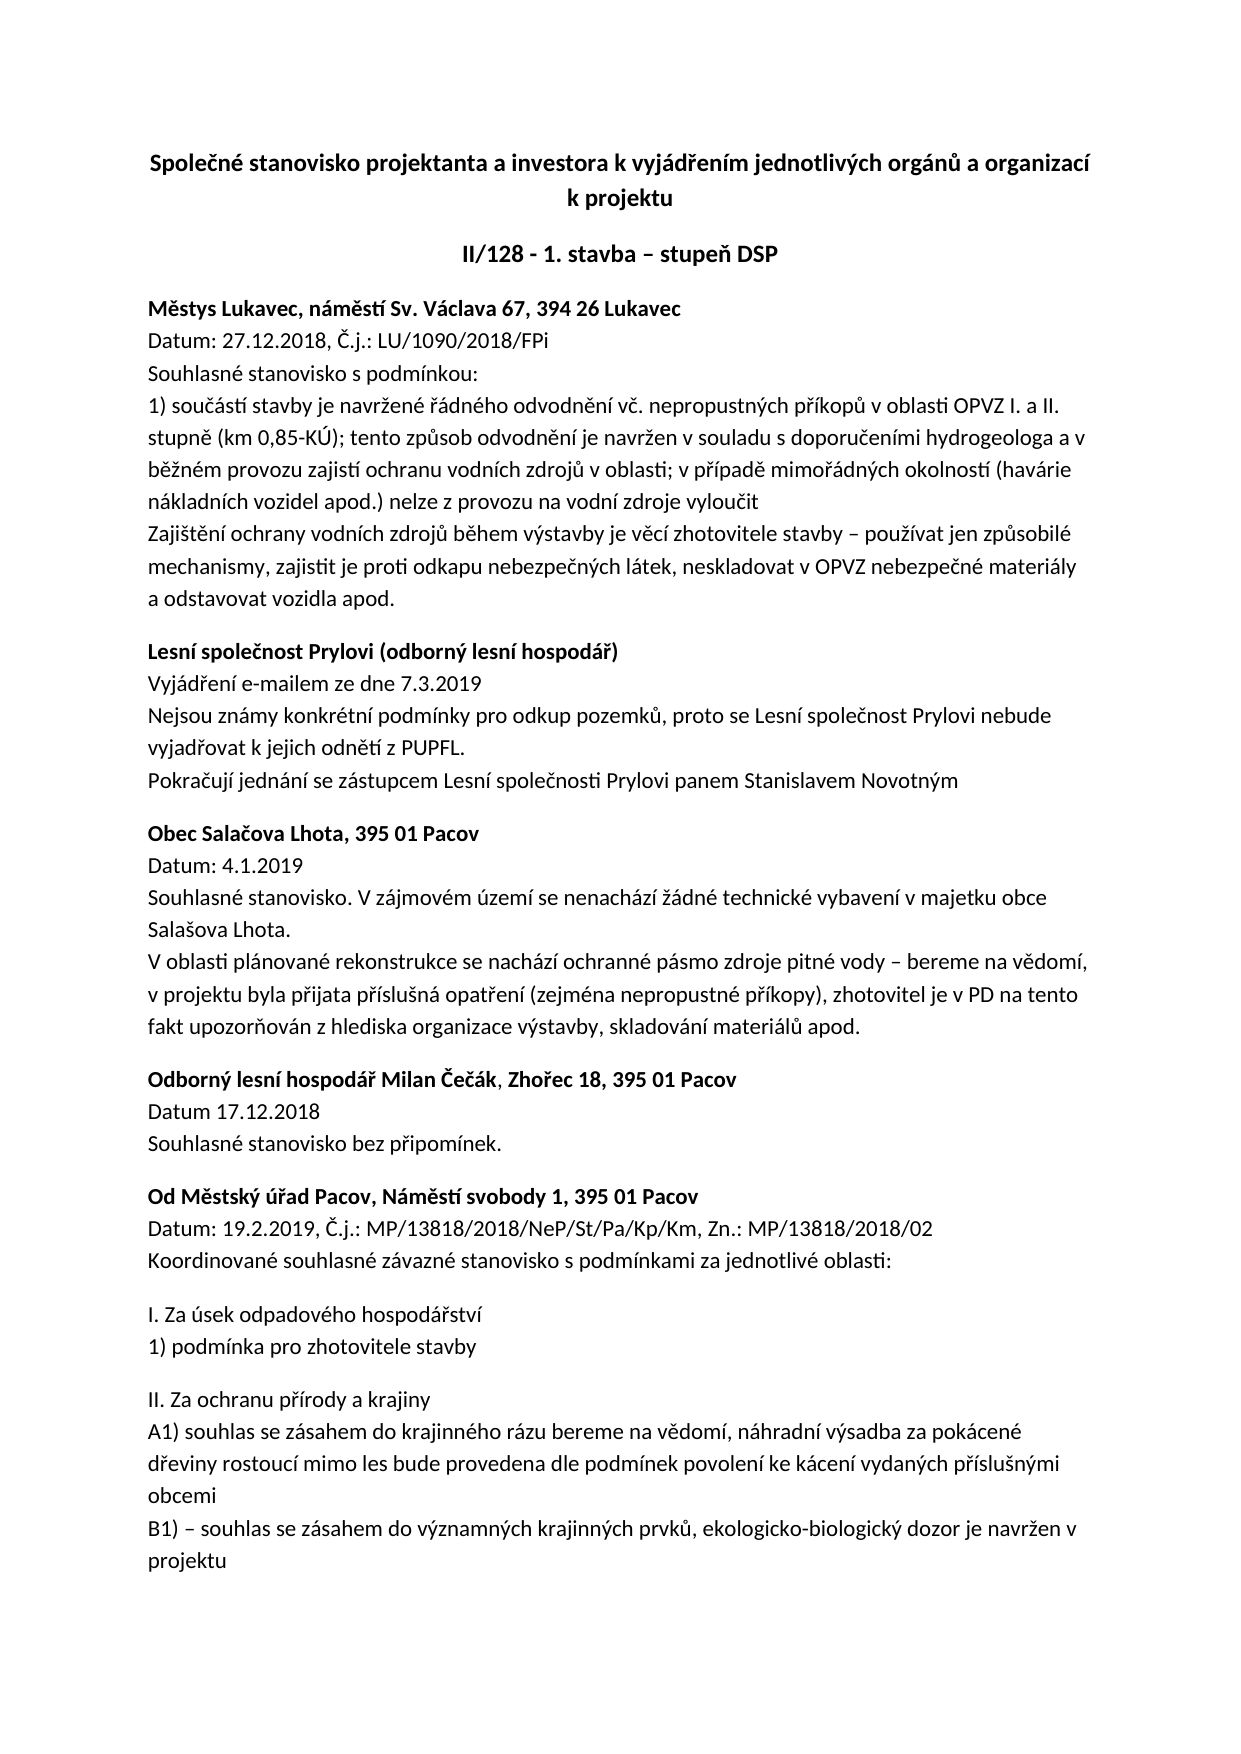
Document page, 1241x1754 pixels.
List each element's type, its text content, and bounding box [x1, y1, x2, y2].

text 1) podmínka pro zhotovitele stavby [148, 1332, 1093, 1360]
text A1) souhlas se zásahem do krajinného rázu bereme na vědomí, náhradní výsadba za pokácené dřeviny rostoucí mimo les bude provedena dle podmínek povolení ke kácení vydaných příslušnými obcemi [148, 1417, 1093, 1509]
text Souhlasné stanovisko bez připomínek. [148, 1129, 1093, 1157]
text Souhlasné stanovisko s podmínkou: [148, 359, 1093, 387]
text Od Městský úřad Pacov, Náměstí svobody 1, 395 01 Pacov [148, 1182, 1093, 1210]
text V oblasti plánované rekonstrukce se nachází ochranné pásmo zdroje pitné vody – bereme na vědomí, v projektu byla přijata příslušná opatření (zejména nepropustné příkopy), zhotovitel je v PD na tento fakt upozorňován z hlediska organizace výstavby, skladování materiálů apod. [148, 947, 1093, 1040]
text I. Za úsek odpadového hospodářství [148, 1300, 1093, 1328]
text Obec Salačova Lhota, 395 01 Pacov [148, 819, 1093, 847]
text Vyjádření e-mailem ze dne 7.3.2019 [148, 669, 1093, 697]
text Souhlasné stanovisko. V zájmovém území se nenachází žádné technické vybavení v majetku obce Salašova Lhota. [148, 883, 1093, 943]
text Koordinované souhlasné závazné stanovisko s podmínkami za jednotlivé oblasti: [148, 1247, 1093, 1275]
text Pokračují jednání se zástupcem Lesní společnosti Prylovi panem Stanislavem Novotným [148, 766, 1093, 794]
text 1) součástí stavby je navržené řádného odvodnění vč. nepropustných příkopů v oblasti OPVZ I. a II. stupně (km 0,85-KÚ); tento způsob odvodnění je navržen v souladu s doporučeními hydrogeologa a v běžném provozu zajistí ochranu vodních zdrojů v oblasti; v případě mimořádných okolností (havárie nákladních vozidel apod.) nelze z provozu na vodní zdroje vyloučit [148, 391, 1093, 515]
text II/128 - 1. stavba – stupeň DSP [148, 238, 1093, 269]
text Nejsou známy konkrétní podmínky pro odkup pozemků, proto se Lesní společnost Prylovi nebude vyjadřovat k jejich odnětí z PUPFL. [148, 701, 1093, 762]
text Odborný lesní hospodář Milan Čečák, Zhořec 18, 395 01 Pacov [148, 1065, 1093, 1093]
text II. Za ochranu přírody a krajiny [148, 1385, 1093, 1413]
text Datum: 19.2.2019, Č.j.: MP/13818/2018/NeP/St/Pa/Kp/Km, Zn.: MP/13818/2018/02 [148, 1214, 1093, 1242]
text Datum 17.12.2018 [148, 1097, 1093, 1125]
text Datum: 27.12.2018, Č.j.: LU/1090/2018/FPi [148, 326, 1093, 354]
text B1) – souhlas se zásahem do významných krajinných prvků, ekologicko-biologický dozor je navržen v projektu [148, 1514, 1093, 1574]
text Datum: 4.1.2019 [148, 851, 1093, 879]
text Městys Lukavec, náměstí Sv. Václava 67, 394 26 Lukavec [148, 294, 1093, 322]
text Zajištění ochrany vodních zdrojů během výstavby je věcí zhotovitele stavby – používat jen způsobilé mechanismy, zajistit je proti odkapu nebezpečných látek, neskladovat v OPVZ nebezpečné materiály a odstavovat vozidla apod. [148, 519, 1093, 612]
text Společné stanovisko projektanta a investora k vyjádřením jednotlivých orgánů a organizací k projektu [148, 148, 1093, 213]
text Lesní společnost Prylovi (odborný lesní hospodář) [148, 637, 1093, 665]
